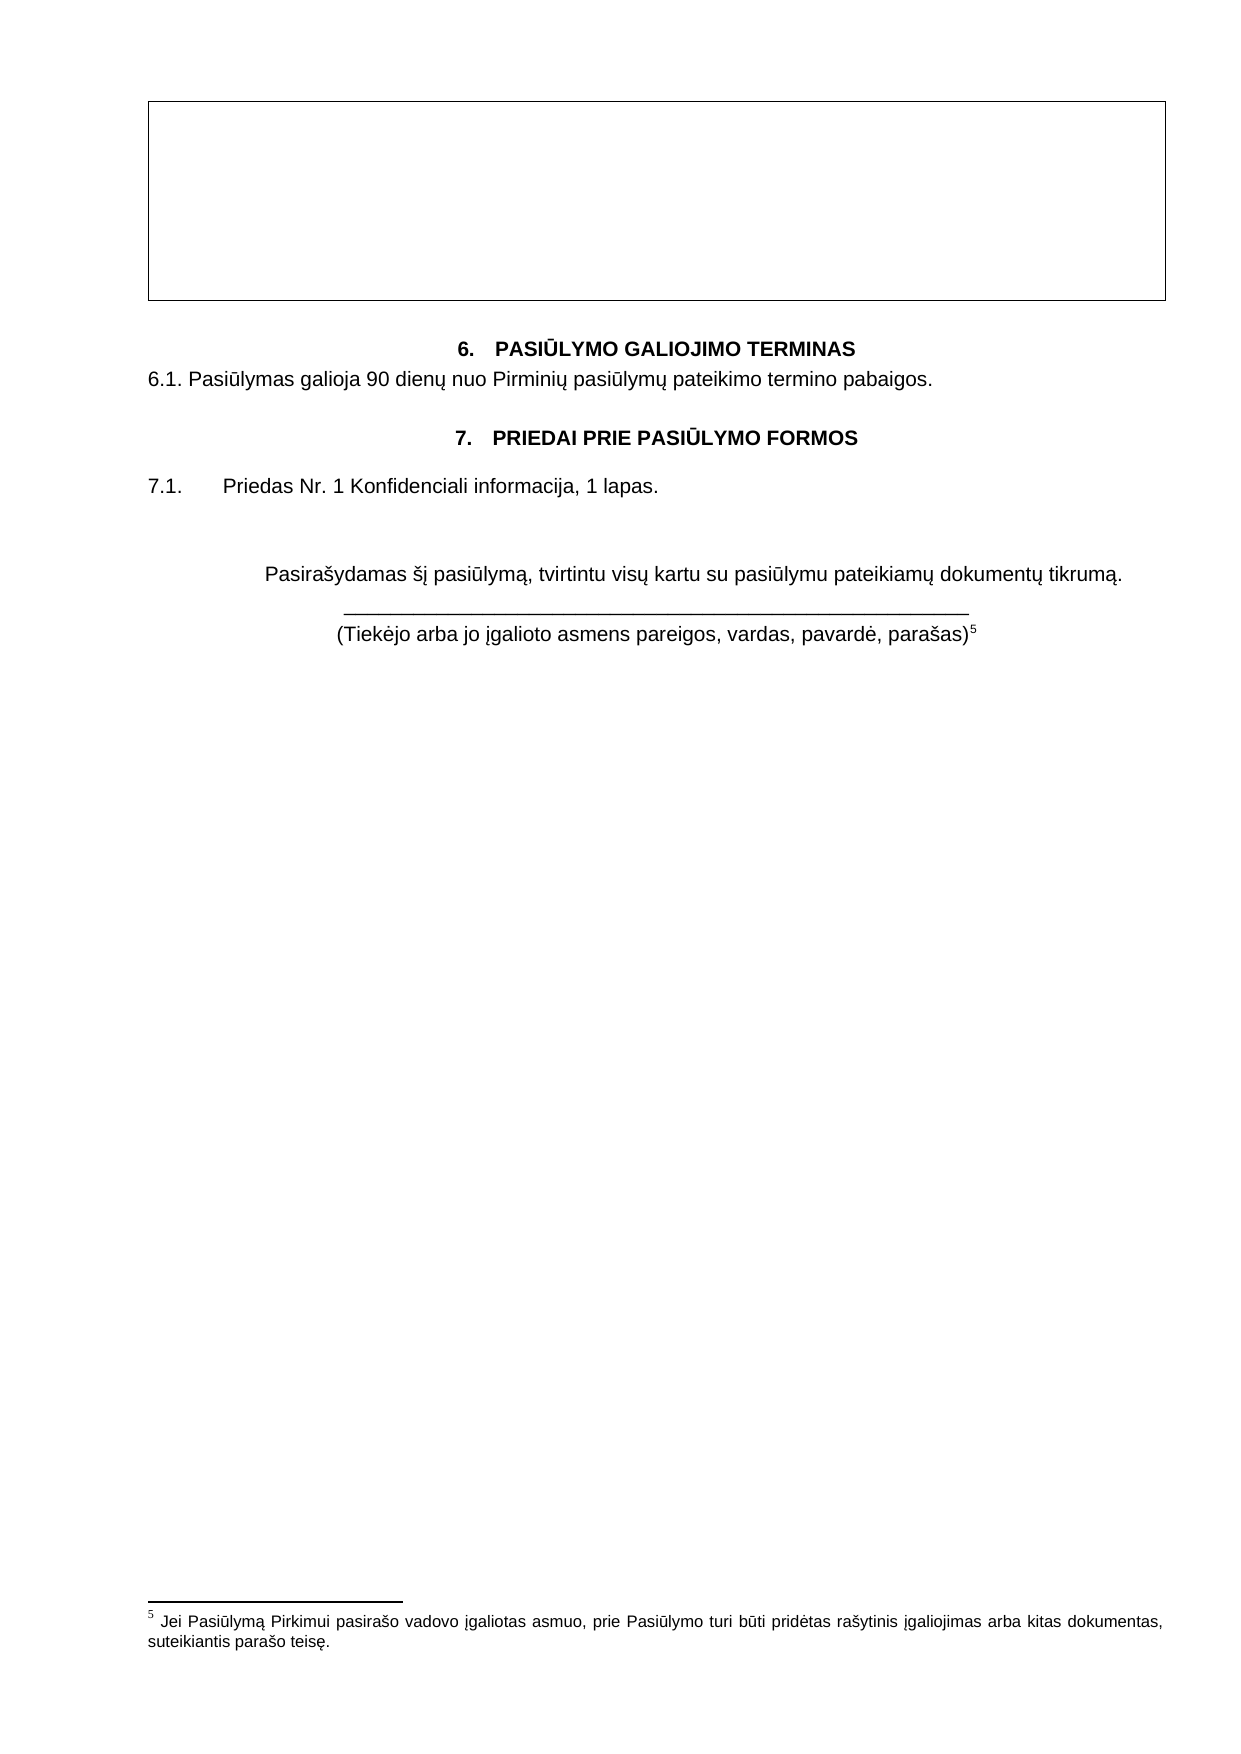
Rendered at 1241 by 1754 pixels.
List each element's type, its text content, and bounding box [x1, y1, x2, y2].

list 6.1. Pasiūlymas galioja 90 dienų nuo Pirminių pasiūlymų pateikimo termino pabaigos. [148, 367, 1165, 391]
table_header [149, 102, 1165, 300]
subtitle PASIŪLYMO GALIOJIMO TERMINAS [148, 336, 1165, 360]
list Priedas Nr. 1 Konfidenciali informacija, 1 lapas. [148, 474, 1165, 498]
text ______________________________________________________ [148, 592, 1165, 616]
text Pasirašydamas šį pasiūlymą, tvirtintu visų kartu su pasiūlymu pateikiamų dokumentų tikrumą. [148, 562, 1165, 586]
list PRIEDAI PRIE PASIŪLYMO FORMOS [148, 426, 1165, 450]
text (Tiekėjo arba jo įgalioto asmens pareigos, vardas, pavardė, parašas) [148, 622, 1165, 646]
